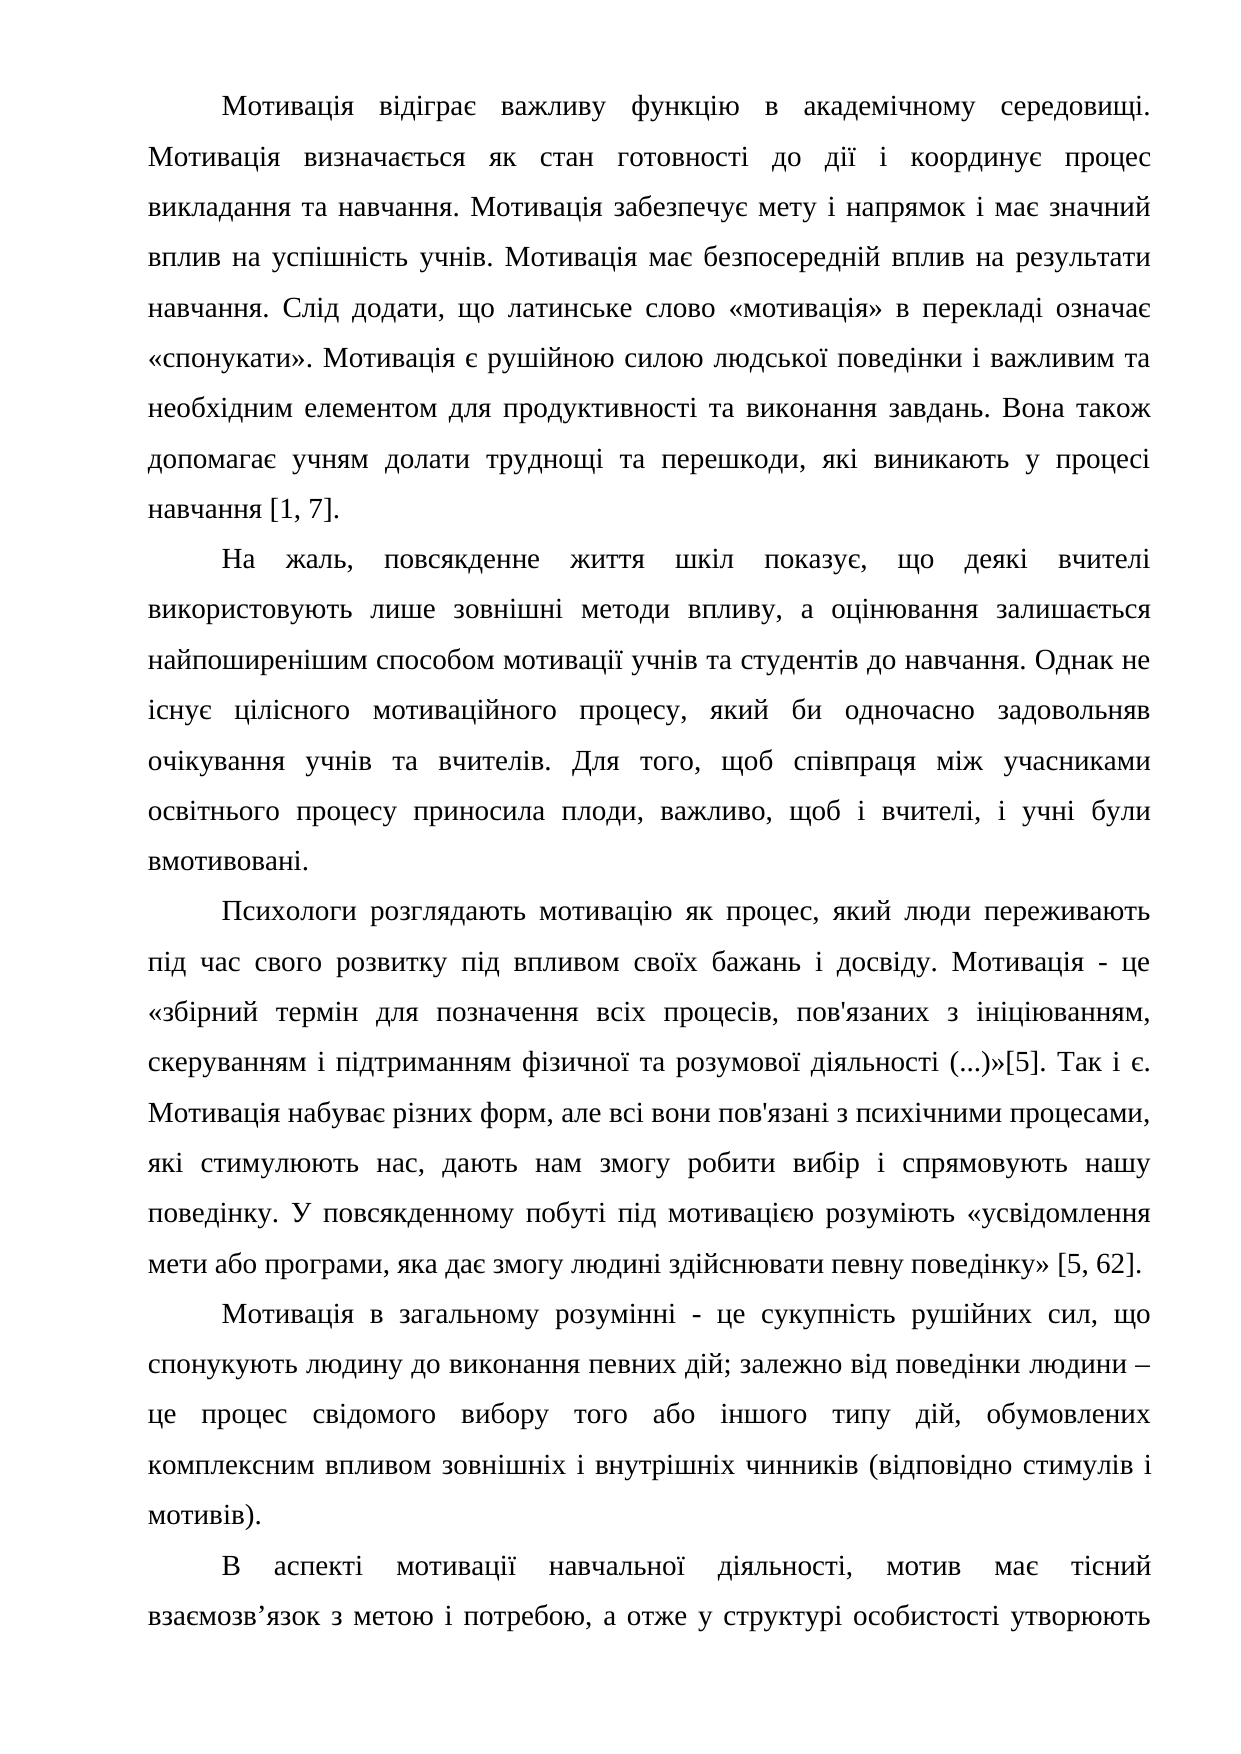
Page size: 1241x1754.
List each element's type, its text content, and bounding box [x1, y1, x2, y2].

text Психологи розглядають мотивацію як процес, який люди переживають під час свого розвитку під впливом своїх бажань і досвіду. Мотивація - це «збірний термін для позначення всіх процесів, пов'язаних з ініціюванням, скеруванням і підтриманням фізичної та розумової діяльності (...)»[5]. Так і є. Мотивація набуває різних форм, але всі вони пов'язані з психічними процесами, які стимулюють нас, дають нам змогу робити вибір і спрямовують нашу поведінку. У повсякденному побуті під мотивацією розуміють «усвідомлення мети або програми, яка дає змогу людині здійснювати певну поведінку» [5, 62]. [148, 893, 1152, 1279]
text Мотивація відіграє важливу функцію в академічному середовищі. Мотивація визначається як стан готовності до дії і координує процес викладання та навчання. Мотивація забезпечує мету і напрямок і має значний вплив на успішність учнів. Мотивація має безпосередній вплив на результати навчання. Слід додати, що латинське слово «мотивація» в перекладі означає «спонукати». Мотивація є рушійною силою людської поведінки і важливим та необхідним елементом для продуктивності та виконання завдань. Вона також допомагає учням долати труднощі та перешкоди, які виникають у процесі навчання [1, 7]. [148, 88, 1152, 524]
text На жаль, повсякденне життя шкіл показує, що деякі вчителі використовують лише зовнішні методи впливу, а оцінювання залишається найпоширенішим способом мотивації учнів та студентів до навчання. Однак не існує цілісного мотиваційного процесу, який би одночасно задовольняв очікування учнів та вчителів. Для того, щоб співпраця між учасниками освітнього процесу приносила плоди, важливо, щоб і вчителі, і учні були вмотивовані. [148, 541, 1152, 877]
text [148, 1548, 1152, 1631]
text Мотивація в загальному розумінні - це сукупність рушійних сил, що спонукують людину до виконання певних дій; залежно від поведінки людини – це процес свідомого вибору того або іншого типу дій, обумовлених комплексним впливом зовнішніх і внутрішніх чинників (відповідно стимулів і мотивів). [148, 1296, 1152, 1531]
